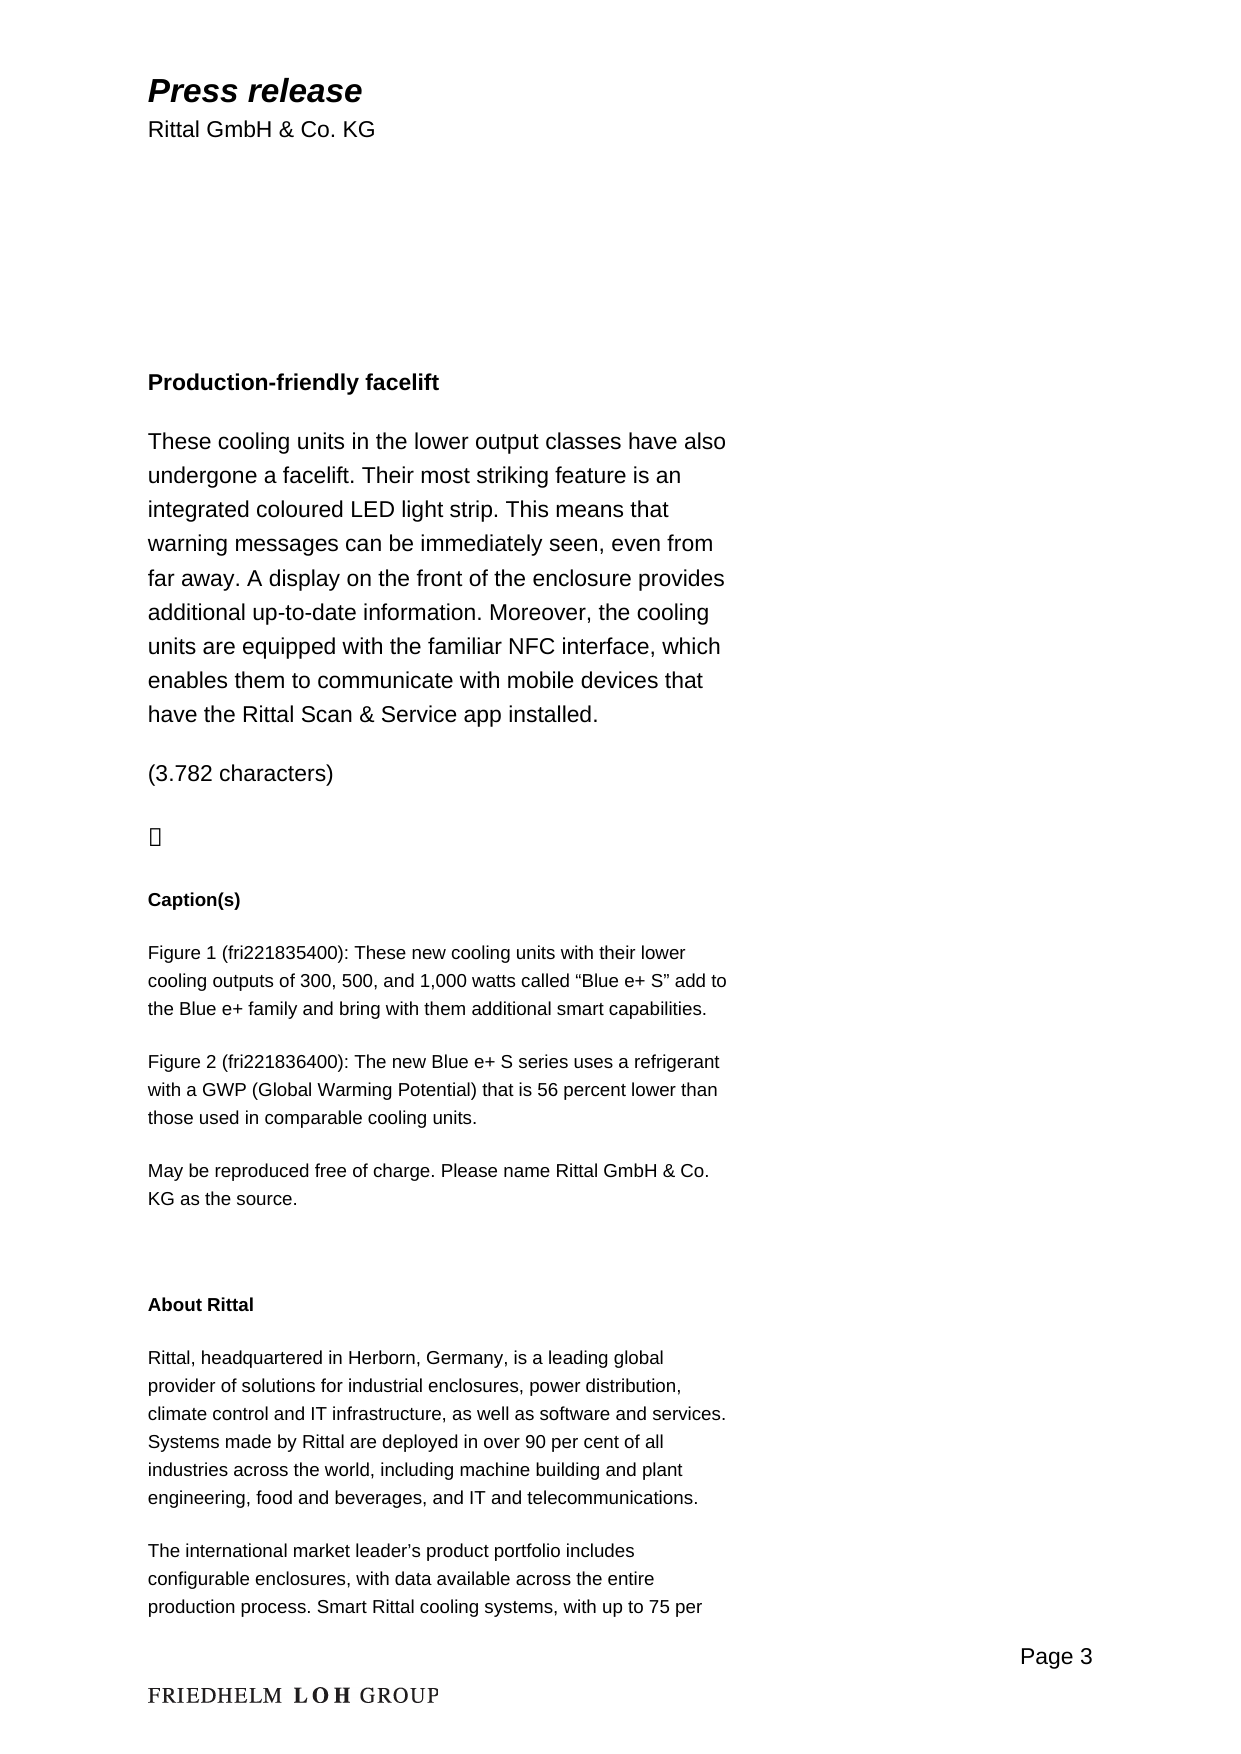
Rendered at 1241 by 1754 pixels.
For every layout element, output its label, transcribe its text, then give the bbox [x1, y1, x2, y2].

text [148, 1540, 729, 1618]
text Figure 1 (fri221835400): These new cooling units with their lower cooling outputs of 300, 500, and 1,000 watts called “Blue e+ S” add to the Blue e+ family and bring with them additional smart capabilities. [148, 942, 729, 1019]
text These cooling units in the lower output classes have also undergone a facelift. Their most striking feature is an integrated coloured LED light strip. This means that warning messages can be immediately seen, even from far away. A display on the front of the enclosure provides additional up-to-date information. Moreover, the cooling units are equipped with the familiar NFC interface, which enables them to communicate with mobile devices that have the Rittal Scan & Service app installed. [148, 428, 729, 728]
text Production-friendly facelift [148, 369, 729, 395]
text (3.782 characters) [148, 760, 729, 787]
text  [148, 819, 729, 854]
text May be reproduced free of charge. Please name Rittal GmbH & Co. KG as the source. [148, 1160, 729, 1209]
text Figure 2 (fri221836400): The new Blue e+ S series uses a refrigerant with a GWP (Global Warming Potential) that is 56 percent lower than those used in comparable cooling units. [148, 1051, 729, 1128]
text About Rittal [148, 1294, 729, 1316]
text Rittal, headquartered in Herborn, Germany, is a leading global provider of solutions for industrial enclosures, power distribution, climate control and IT infrastructure, as well as software and services. Systems made by Rittal are deployed in over 90 per cent of all industries across the world, including machine building and plant engineering, food and beverages, and IT and telecommunications. [148, 1347, 729, 1509]
picture [148, 1687, 438, 1703]
text Caption(s) [148, 889, 729, 910]
